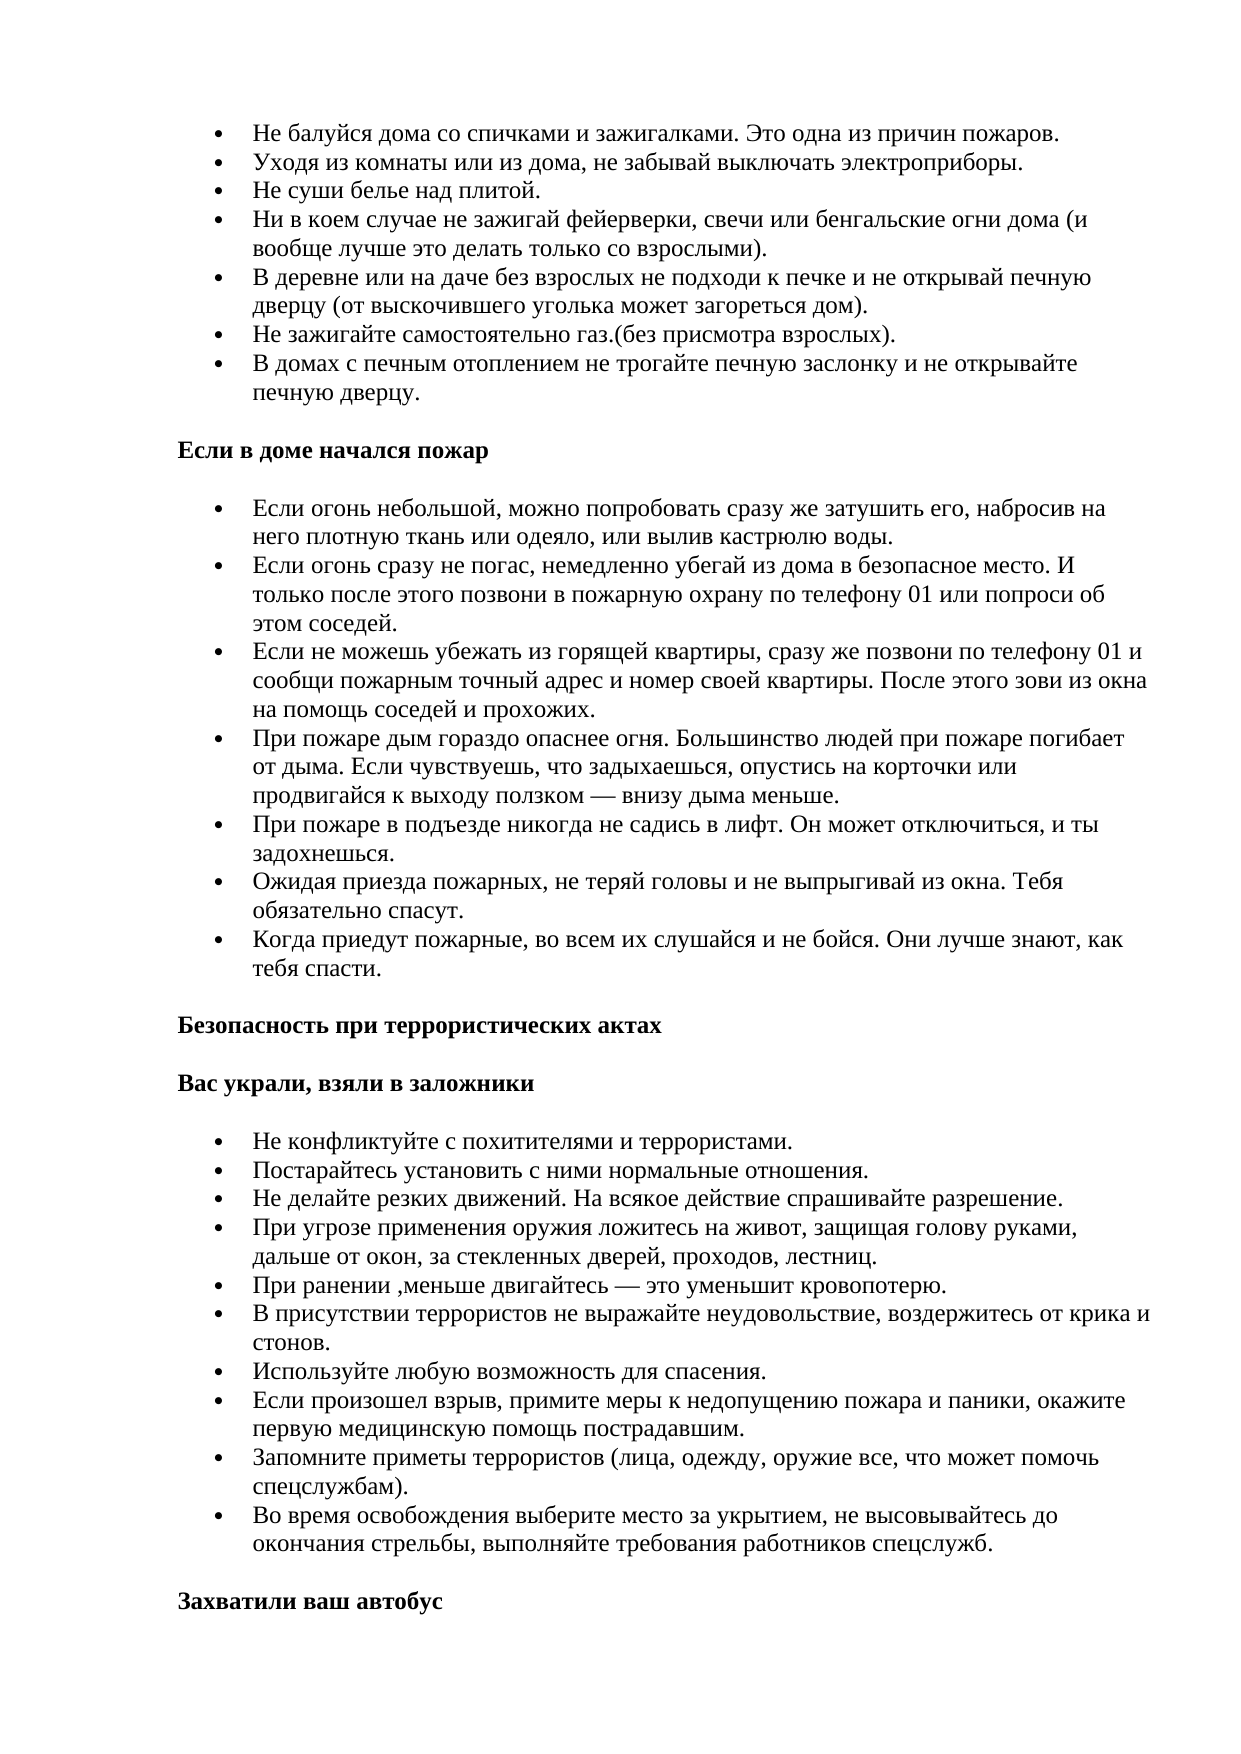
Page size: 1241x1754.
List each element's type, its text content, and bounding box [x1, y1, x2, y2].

list В деревне или на даче без взрослых не подходи к печке и не открывай печную дверцу (от выскочившего уголька может загореться дом). [215, 262, 1152, 319]
list Если произошел взрыв, примите меры к недопущению пожара и паники, окажите первую медицинскую помощь пострадавшим. [215, 1385, 1152, 1442]
list При пожаре в подъезде никогда не садись в лифт. Он может отключиться, и ты задохнешься. [215, 809, 1152, 866]
list Когда приедут пожарные, во всем их слушайся и не бойся. Они лучше знают, как тебя спасти. [215, 924, 1152, 981]
list Если огонь небольшой, можно попробовать сразу же затушить его, набросив на него плотную ткань или одеяло, или вылив кастрюлю воды. [215, 493, 1152, 550]
list Не зажигайте самостоятельно газ.(без присмотра взрослых). [215, 319, 1152, 348]
list Запомните приметы террористов (лица, одежду, оружие все, что может помочь спецслужбам). [215, 1442, 1152, 1500]
list Если не можешь убежать из горящей квартиры, сразу же позвони по телефону 01 и сообщи пожарным точный адрес и номер своей квартиры. После этого зови из окна на помощь соседей и прохожих. [215, 636, 1152, 723]
list Ни в коем случае не зажигай фейерверки, свечи или бенгальские огни дома (и вообще лучше это делать только со взрослыми). [215, 204, 1152, 262]
list Не конфликтуйте с похитителями и террористами. [215, 1126, 1152, 1155]
list Используйте любую возможность для спасения. [215, 1356, 1152, 1385]
list При пожаре дым гораздо опаснее огня. Большинство людей при пожаре погибает от дыма. Если чувствуешь, что задыхаешься, опустись на корточки или продвигайся к выходу ползком — внизу дыма меньше. [215, 723, 1152, 809]
text Если в доме начался пожар [177, 435, 1152, 463]
list Ожидая приезда пожарных, не теряй головы и не выпрыгивай из окна. Тебя обязательно спасут. [215, 866, 1152, 924]
list При угрозе применения оружия ложитесь на живот, защищая голову руками, дальше от окон, за стекленных дверей, проходов, лестниц. [215, 1212, 1152, 1270]
list Уходя из комнаты или из дома, не забывай выключать электроприборы. [215, 147, 1152, 176]
list Постарайтесь установить с ними нормальные отношения. [215, 1155, 1152, 1183]
list Не суши белье над плитой. [215, 176, 1152, 204]
list Не делайте резких движений. На всякое действие спрашивайте разрешение. [215, 1183, 1152, 1212]
list В присутствии террористов не выражайте неудовольствие, воздержитесь от крика и стонов. [215, 1298, 1152, 1356]
text Безопасность при террористических актах Вас украли, взяли в заложники [177, 1011, 1152, 1097]
list Не балуйся дома со спичками и зажигалками. Это одна из причин пожаров. [215, 118, 1152, 147]
list При ранении ,меньше двигайтесь — это уменьшит кровопотерю. [215, 1270, 1152, 1298]
text Захватили ваш автобус [177, 1586, 1152, 1615]
list В домах с печным отоплением не трогайте печную заслонку и не открывайте печную дверцу. [215, 348, 1152, 406]
list Во время освобождения выберите место за укрытием, не высовывайтесь до окончания стрельбы, выполняйте требования работников спецслужб. [215, 1500, 1152, 1557]
list Если огонь сразу не погас, немедленно убегай из дома в безопасное место. И только после этого позвони в пожарную охрану по телефону 01 или попроси об этом соседей. [215, 550, 1152, 636]
